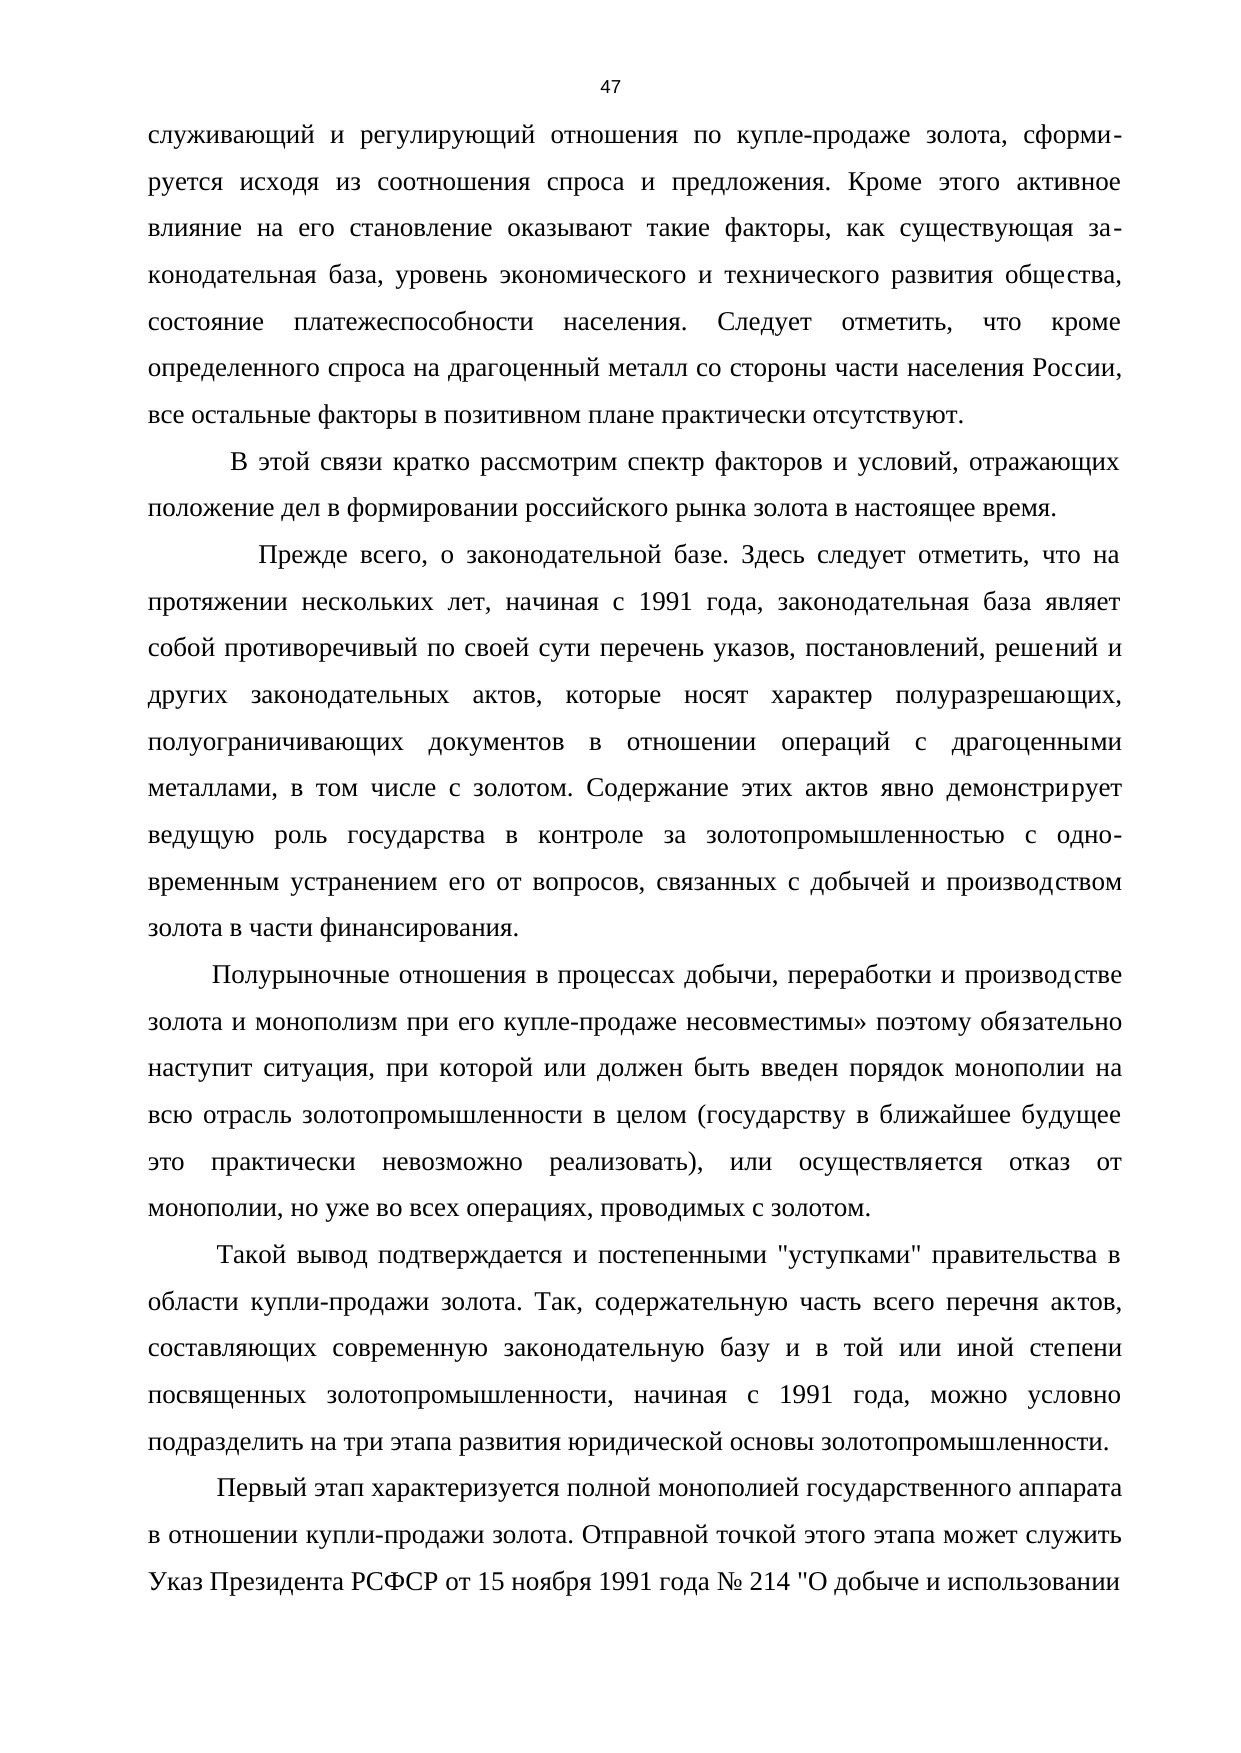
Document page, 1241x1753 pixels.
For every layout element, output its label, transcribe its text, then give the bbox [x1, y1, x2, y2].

text В этой связи кратко рассмотрим спектр факторов и условий, отражающих положение дел в формировании российского рынка золота в настоящее время. [148, 445, 1122, 523]
text Такой вывод подтверждается и постепенными "уступками" правительства в области купли-продажи золота. Так, содержательную часть всего перечня актов, составляющих современную законодательную базу и в той или иной степени посвященных золотопромышленности, начиная с 1991 года, можно условно подразделить на три этапа развития юридической основы золотопромышленности. [148, 1238, 1122, 1456]
text Прежде всего, о законодательной базе. Здесь следует отметить, что на протяжении нескольких лет, начиная с 1991 года, законодательная база являет собой противоречивый по своей сути перечень указов, постановлений, решений и других законодательных актов, которые носят характер полуразрешающих, полуограничивающих документов в отношении операций с драгоценными металлами, в том числе с золотом. Содержание этих актов явно демонстрирует ведущую роль государства в контроле за золотопромышленностью с одновременным устранением его от вопросов, связанных с добычей и производством золота в части финансирования. [148, 538, 1122, 943]
text Полурыночные отношения в процессах добычи, переработки и производстве золота и монополизм при его купле-продаже несовместимы» поэтому обязательно наступит ситуация, при которой или должен быть введен порядок монополии на всю отрасль золотопромышленности в целом (государству в ближайшее будущее это практически невозможно реализовать), или осуществляется отказ от монополии, но уже во всех операциях, проводимых с золотом. [148, 958, 1122, 1223]
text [148, 118, 1122, 429]
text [148, 1471, 1122, 1596]
